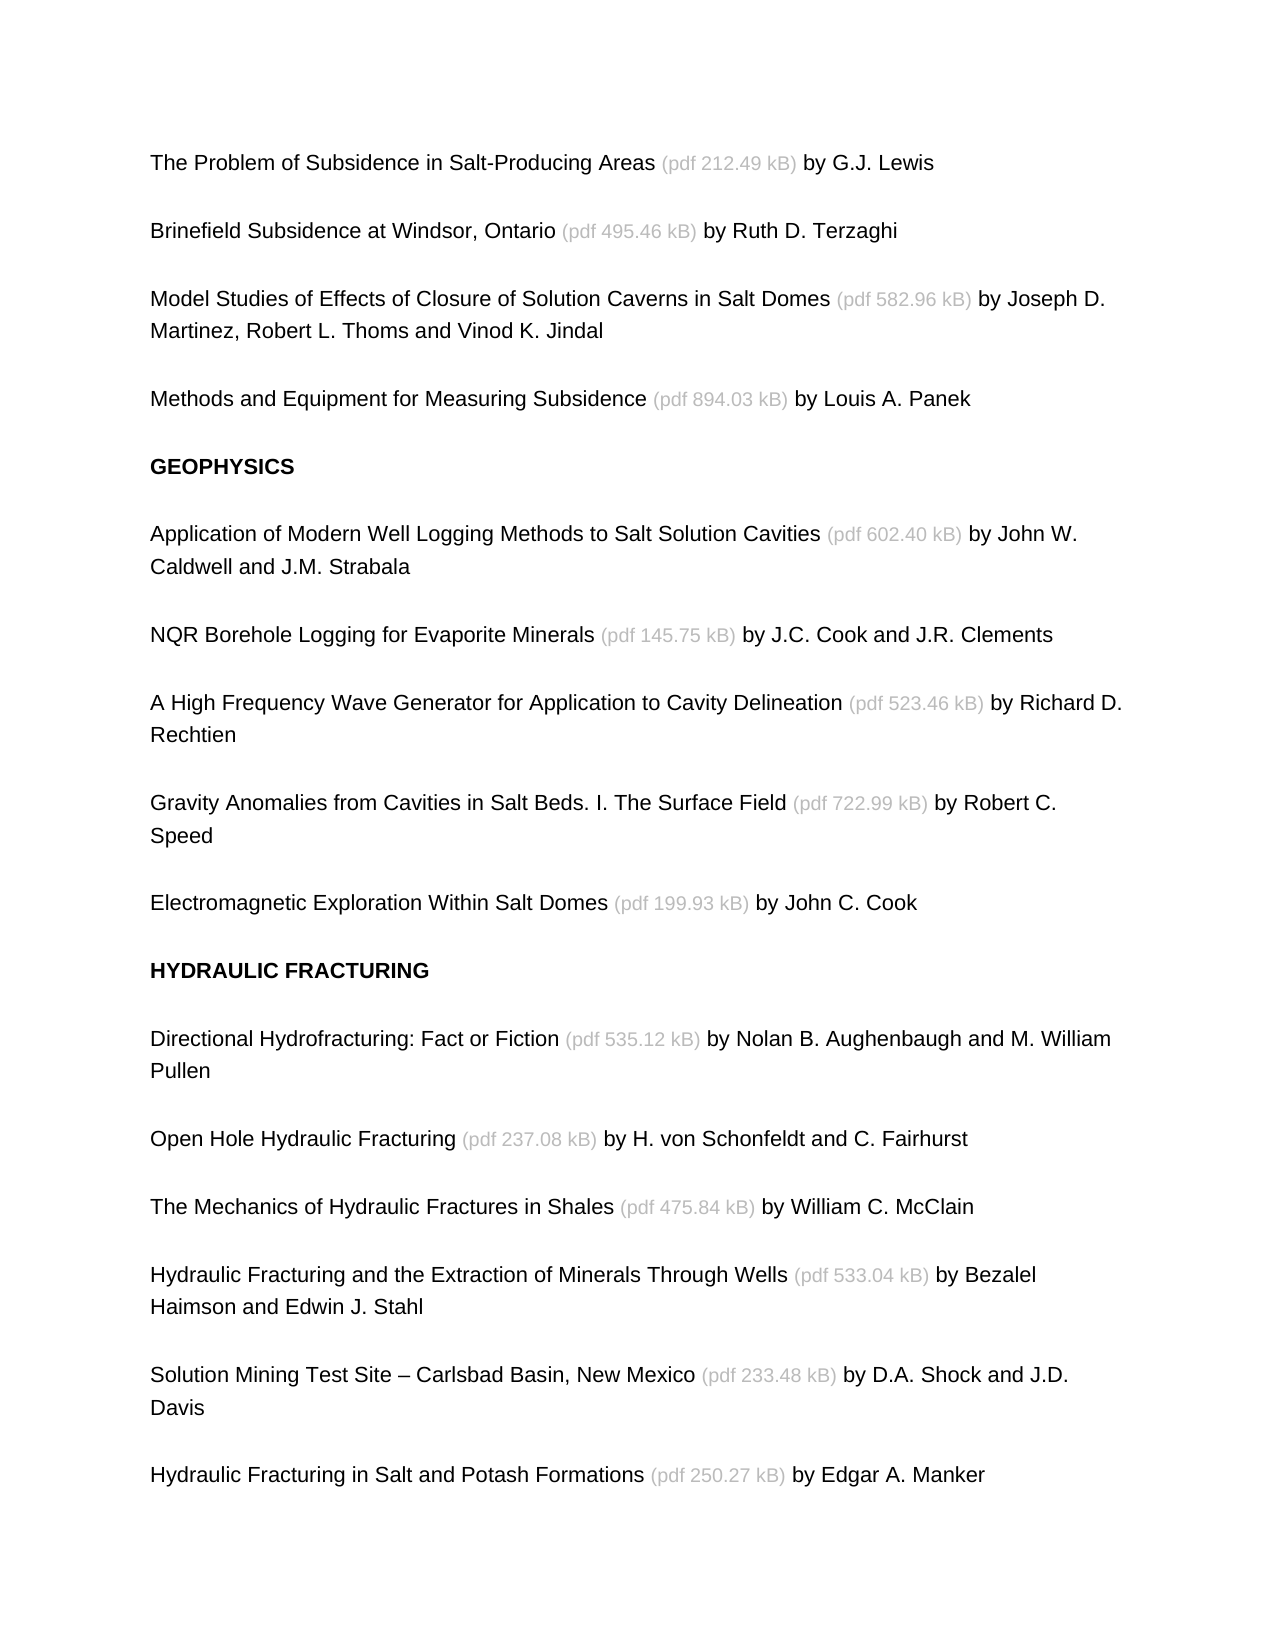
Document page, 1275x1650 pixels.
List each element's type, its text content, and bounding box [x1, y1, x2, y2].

text The Problem of Subsidence in Salt-Producing Areas (pdf 212.49 kB) by G.J. Lewis [150, 150, 1125, 175]
text Hydraulic Fracturing and the Extraction of Minerals Through Wells (pdf 533.04 kB) by Bezalel Haimson and Edwin J. Stahl [150, 1261, 1125, 1319]
text NQR Borehole Logging for Evaporite Minerals (pdf 145.75 kB) by J.C. Cook and J.R. Clements [150, 622, 1125, 647]
text Gravity Anomalies from Cavities in Salt Beds. I. The Surface Field (pdf 722.99 kB) by Robert C. Speed [150, 790, 1125, 848]
text Model Studies of Effects of Closure of Solution Caverns in Salt Domes (pdf 582.96 kB) by Joseph D. Martinez, Robert L. Thoms and Vinod K. Jindal [150, 285, 1125, 343]
text A High Frequency Wave Generator for Application to Cavity Delineation (pdf 523.46 kB) by Richard D. Rechtien [150, 689, 1125, 747]
text Open Hole Hydraulic Fracturing (pdf 237.08 kB) by H. von Schonfeldt and C. Fairhurst [150, 1126, 1125, 1151]
text Directional Hydrofracturing: Fact or Fiction (pdf 535.12 kB) by Nolan B. Aughenbaugh and M. William Pullen [150, 1026, 1125, 1083]
text Brinefield Subsidence at Windsor, Ontario (pdf 495.46 kB) by Ruth D. Terzaghi [150, 218, 1125, 243]
text Application of Modern Well Logging Methods to Salt Solution Cavities (pdf 602.40 kB) by John W. Caldwell and J.M. Strabala [150, 521, 1125, 579]
text HYDRAULIC FRACTURING [150, 958, 1125, 983]
text Hydraulic Fracturing in Salt and Potash Formations (pdf 250.27 kB) by Edgar A. Manker [150, 1462, 1125, 1487]
text The Mechanics of Hydraulic Fractures in Shales (pdf 475.84 kB) by William C. McClain [150, 1194, 1125, 1219]
text Electromagnetic Exploration Within Salt Domes (pdf 199.93 kB) by John C. Cook [150, 890, 1125, 915]
text Solution Mining Test Site – Carlsbad Basin, New Mexico (pdf 233.48 kB) by D.A. Shock and J.D. Davis [150, 1362, 1125, 1420]
text Methods and Equipment for Measuring Subsidence (pdf 894.03 kB) by Louis A. Panek [150, 386, 1125, 411]
text GEOPHYSICS [150, 453, 1125, 479]
